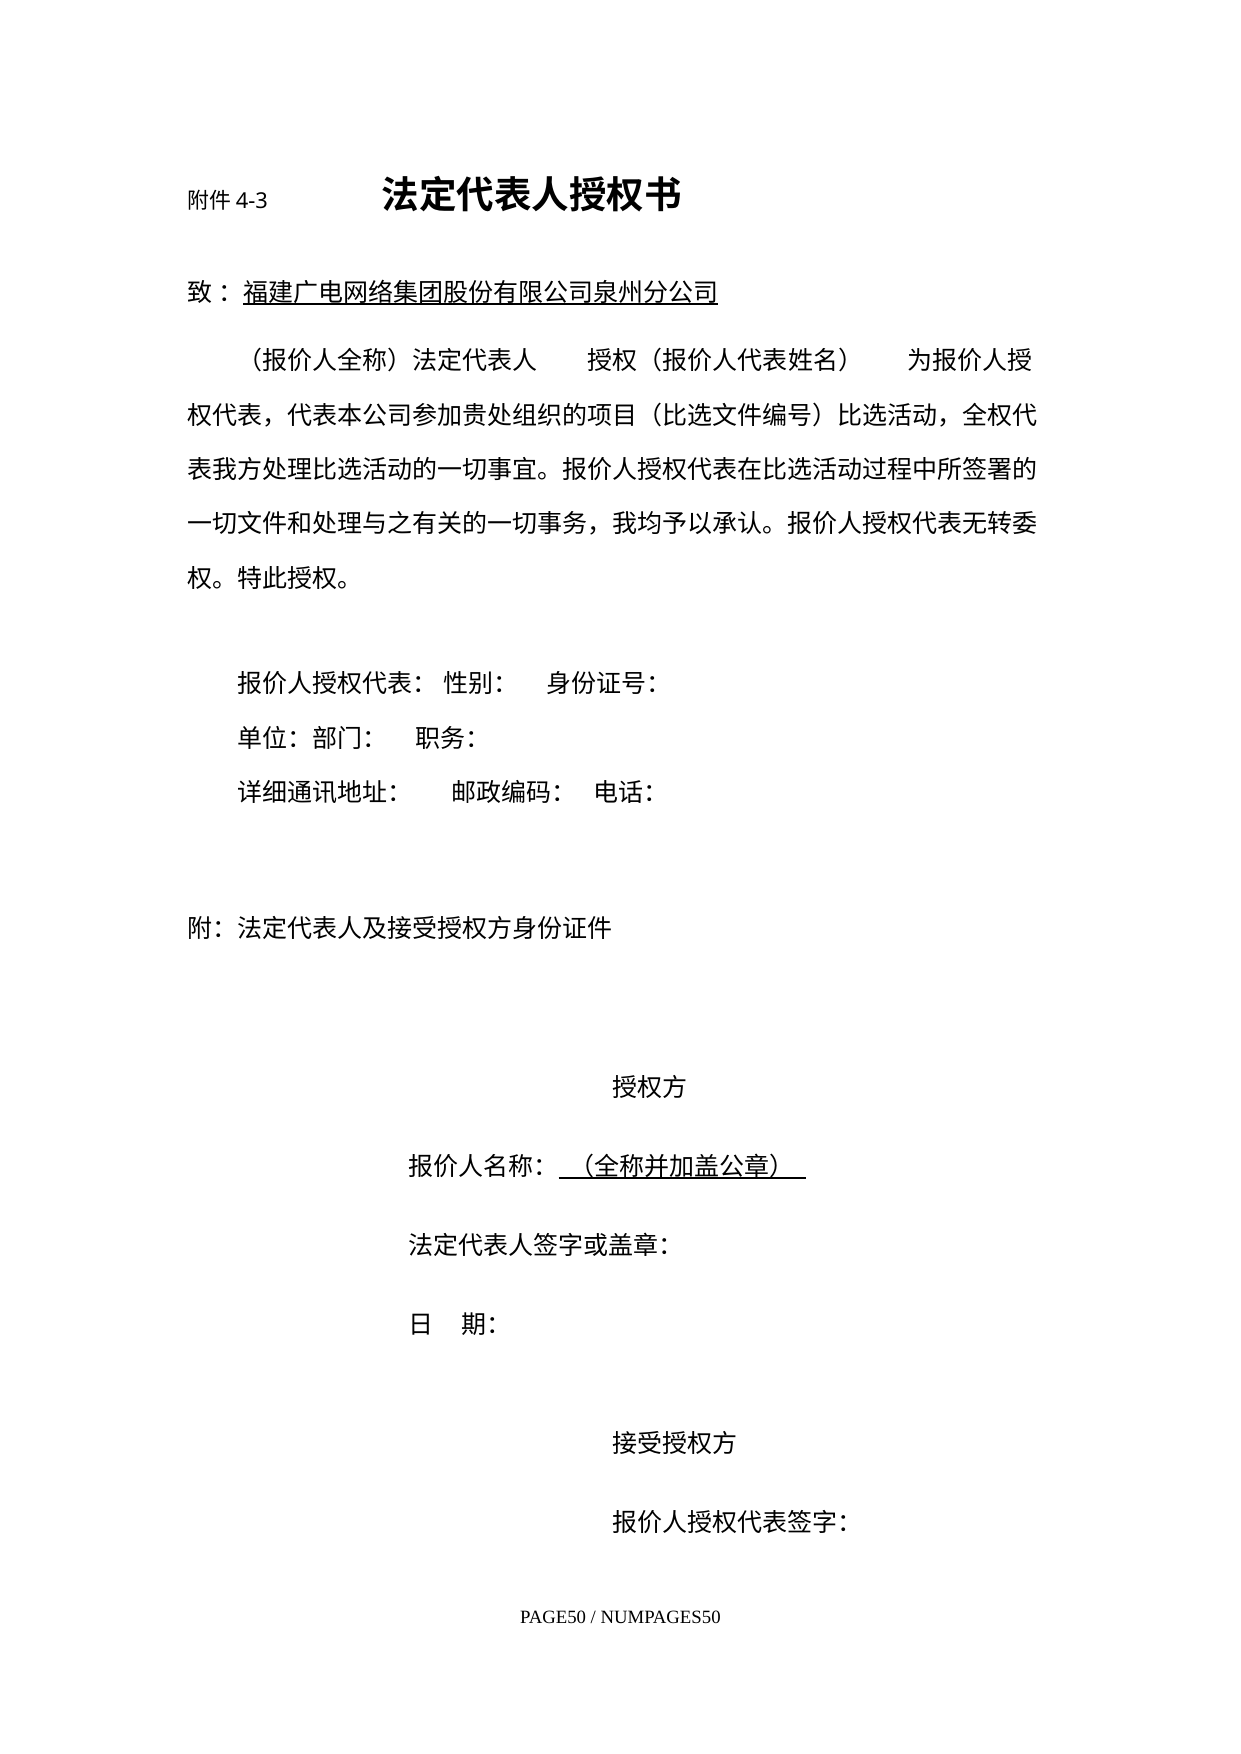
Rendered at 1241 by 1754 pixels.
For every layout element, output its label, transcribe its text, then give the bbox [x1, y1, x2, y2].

text 报价人名称： （全称并加盖公章） [187, 1143, 1053, 1183]
text 单位：部门： 职务： [187, 718, 1053, 754]
text 法定代表人签字或盖章： [187, 1223, 1053, 1262]
text 接受授权方 [187, 1421, 1053, 1460]
text 详细通讯地址： 邮政编码： 电话： [187, 772, 1053, 809]
text 报价人授权代表： 性别： 身份证号： [187, 664, 1053, 700]
text （报价人全称）法定代表人 授权（报价人代表姓名） 为报价人授权代表，代表本公司参加贵处组织的项目（比选文件编号）比选活动，全权代表我方处理比选活动的一切事宜。报价人授权代表在比选活动过程中所签署的一切文件和处理与之有关的一切事务，我均予以承认。报价人授权代表无转委权。特此授权。 [187, 341, 1053, 594]
text 致 ：福建广电网络集团股份有限公司泉州分公司 [187, 258, 1053, 323]
text 日 期： [187, 1302, 1053, 1341]
text 授权方 [187, 1064, 1053, 1104]
text 附：法定代表人及接受授权方身份证件 [187, 906, 1053, 946]
text 附件4-3 法定代表人授权书 [187, 160, 1053, 225]
text 报价人授权代表签字： [187, 1500, 1053, 1539]
